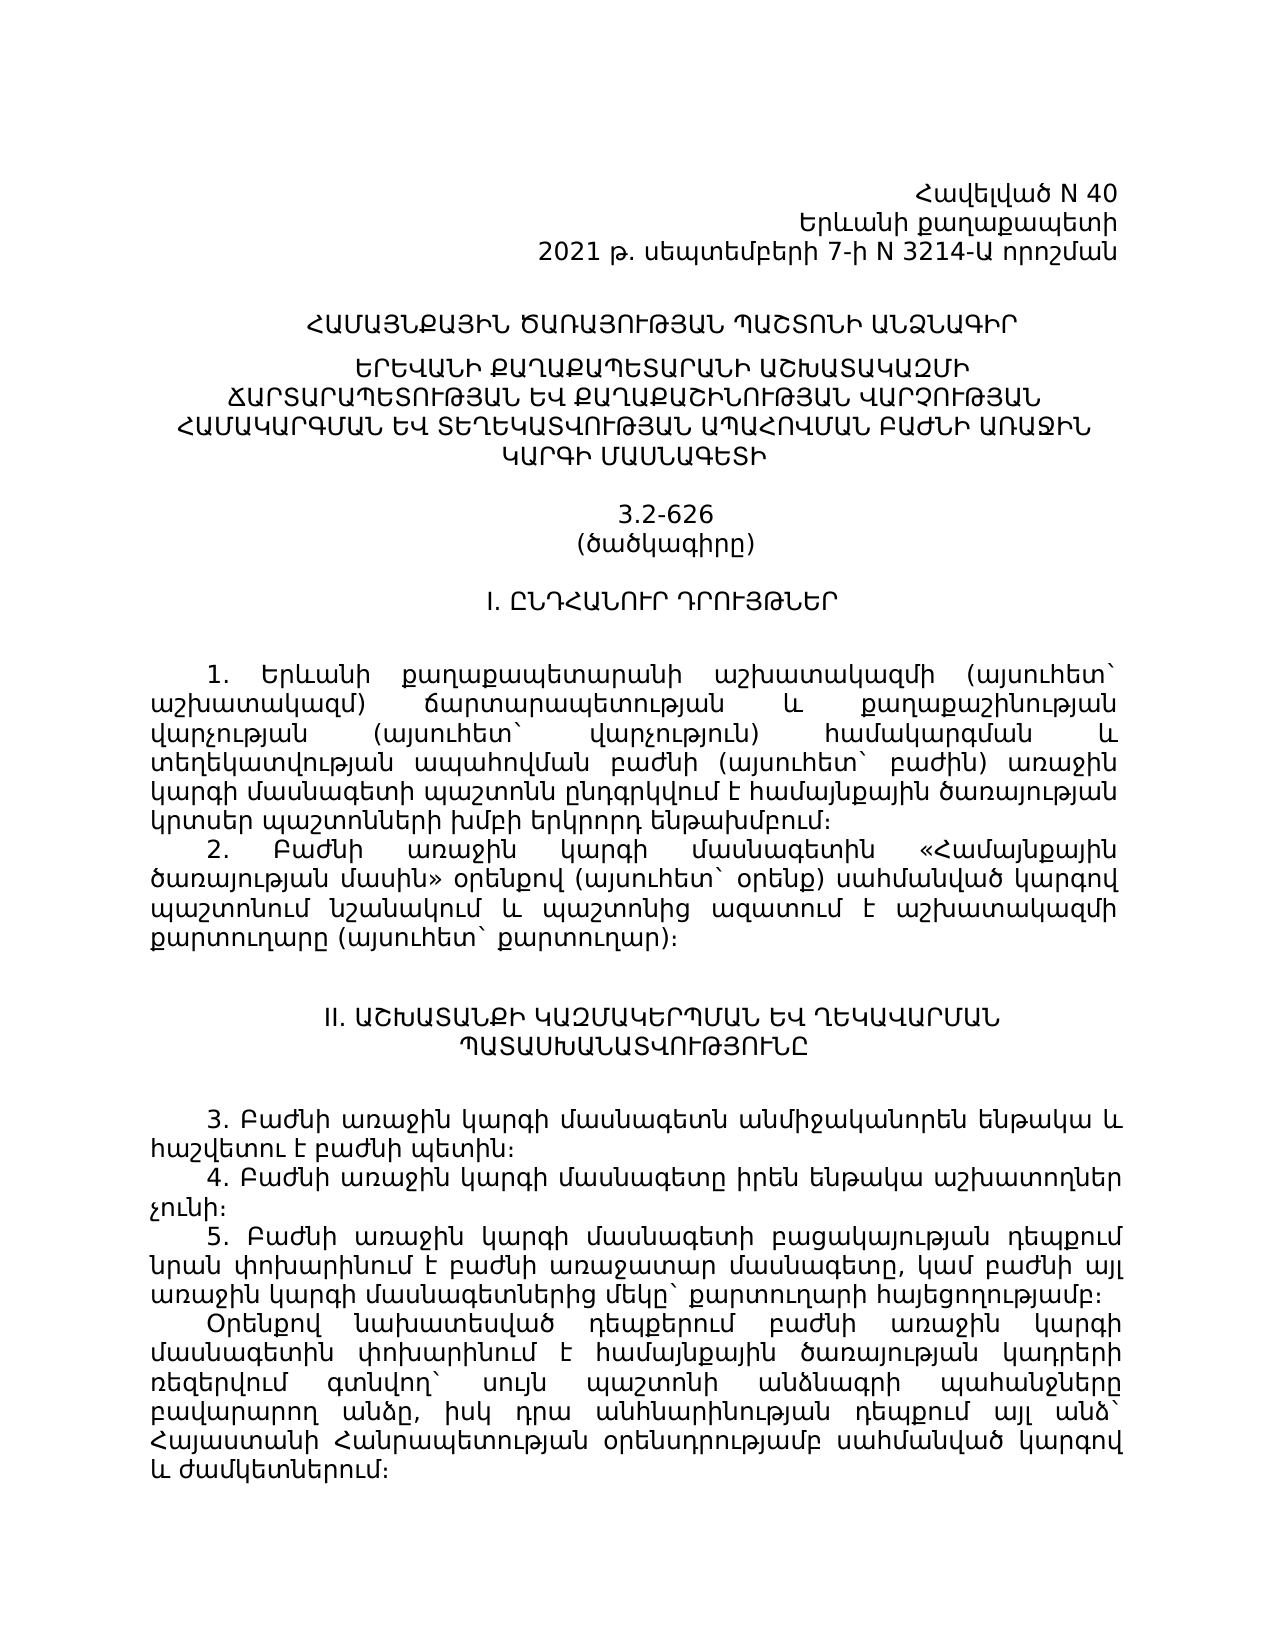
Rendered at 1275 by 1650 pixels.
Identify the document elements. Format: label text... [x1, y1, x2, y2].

text II. ԱՇԽԱՏԱՆՔԻ ԿԱԶՄԱԿԵՐՊՄԱՆ ԵՎ ՂԵԿԱՎԱՐՄԱՆ ՊԱՏԱՍԽԱՆԱՏՎՈՒԹՅՈՒՆԸ [150, 1003, 1118, 1061]
text 2021 թ. սեպտեմբերի 7-ի N 3214-Ա որոշման [150, 237, 1118, 267]
text ՀԱՄԱՅՆՔԱՅԻՆ ԾԱՌԱՅՈՒԹՅԱՆ ՊԱՇՏՈՆԻ ԱՆՁՆԱԳԻՐ [150, 310, 1118, 339]
text 3. Բաժնի առաջին կարգի մասնագետն անմիջականորեն ենթակա և հաշվետու է բաժնի պետին։ [150, 1105, 1122, 1163]
text 3.2-626 [150, 500, 1125, 529]
text (ծածկագիրը) [150, 529, 1125, 558]
text I. ԸՆԴՀԱՆՈՒՐ ԴՐՈՒՅԹՆԵՐ [150, 587, 1118, 617]
subtitle ԵՐԵՎԱՆԻ ՔԱՂԱՔԱՊԵՏԱՐԱՆԻ ԱՇԽԱՏԱԿԱԶՄԻ ՃԱՐՏԱՐԱՊԵՏՈՒԹՅԱՆ ԵՎ ՔԱՂԱՔԱՇԻՆՈՒԹՅԱՆ ՎԱՐՉՈՒԹՅԱՆ ՀԱՄԱԿԱՐԳՄԱՆ ԵՎ ՏԵՂԵԿԱՏՎՈՒԹՅԱՆ ԱՊԱՀՈՎՄԱՆ ԲԱԺՆԻ ԱՌԱՋԻՆ ԿԱՐԳԻ ՄԱՍՆԱԳԵՏԻ [150, 354, 1118, 471]
text Հավելված N 40 [150, 179, 1118, 208]
text 2. Բաժնի առաջին կարգի մասնագետին «Համայնքային ծառայության մասին» օրենքով (այսուհետ` օրենք) սահմանված կարգով պաշտոնում նշանակում և պաշտոնից ազատում է աշխատակազմի քարտուղարը (այսուհետ` քարտուղար)։ [150, 835, 1118, 952]
text 4. Բաժնի առաջին կարգի մասնագետը իրեն ենթակա աշխատողներ չունի։ [150, 1163, 1122, 1222]
text Օրենքով նախատեսված դեպքերում բաժնի առաջին կարգի մասնագետին փոխարինում է համայնքային ծառայության կադրերի ռեզերվում գտնվող` սույն պաշտոնի անձնագրի պահանջները բավարարող անձը, իսկ դրա անհնարինության դեպքում այլ անձ` Հայաստանի Հանրապետության օրենսդրությամբ սահմանված կարգով և ժամկետներում։ [150, 1309, 1122, 1484]
text 1. Երևանի քաղաքապետարանի աշխատակազմի (այսուհետ` աշխատակազմ) ճարտարապետության և քաղաքաշինության վարչության (այսուհետ` վարչություն) համակարգման և տեղեկատվության ապահովման բաժնի (այսուհետ` բաժին) առաջին կարգի մասնագետի պաշտոնն ընդգրկվում է համայնքային ծառայության կրտսեր պաշտոնների խմբի երկրորդ ենթախմբում։ [150, 660, 1118, 835]
text 5. Բաժնի առաջին կարգի մասնագետի բացակայության դեպքում նրան փոխարինում է բաժնի առաջատար մասնագետը, կամ բաժնի այլ առաջին կարգի մասնագետներից մեկը` քարտուղարի հայեցողությամբ։ [150, 1222, 1122, 1309]
text Երևանի քաղաքապետի [150, 208, 1118, 237]
